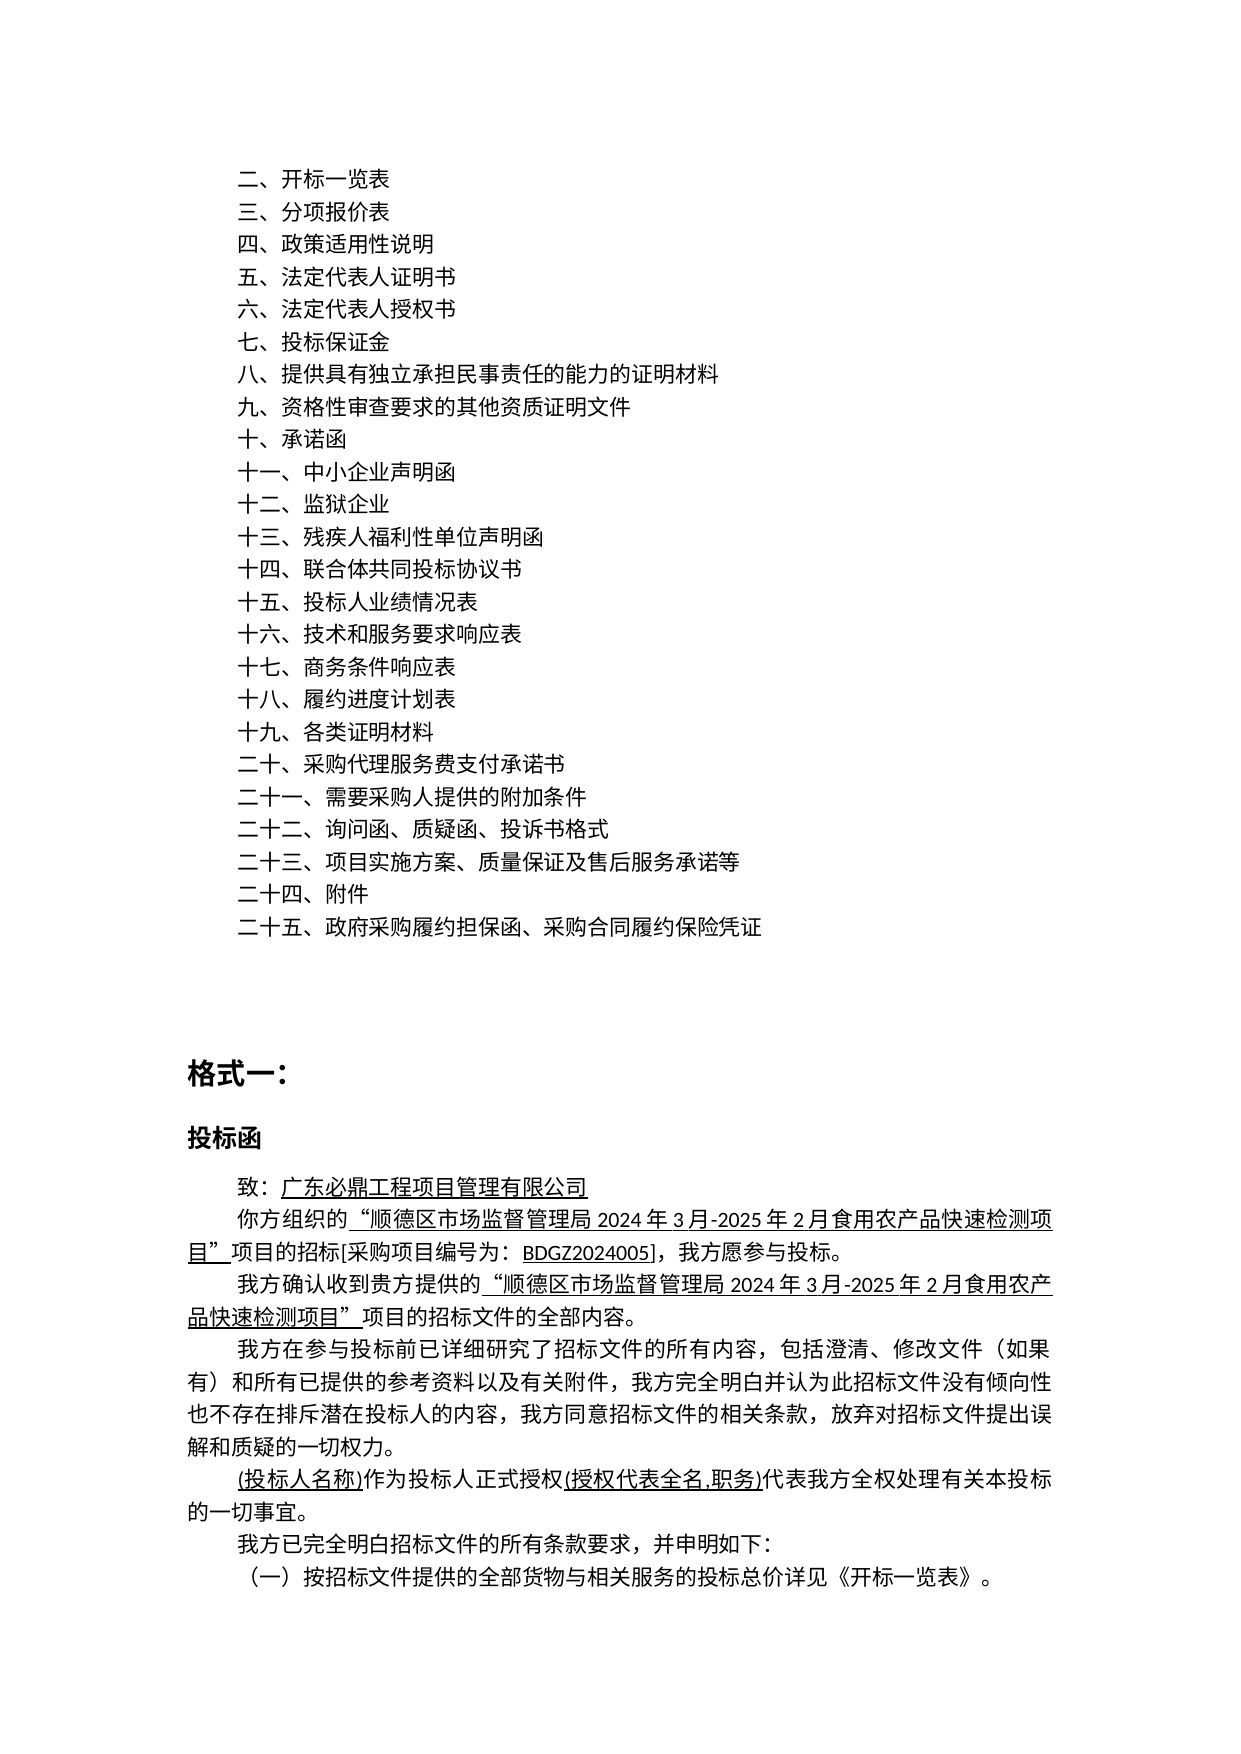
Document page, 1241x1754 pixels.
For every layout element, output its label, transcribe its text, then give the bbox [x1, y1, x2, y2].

text 十九、各类证明材料 [187, 714, 1053, 747]
text 二十五、政府采购履约担保函、采购合同履约保险凭证 [187, 909, 1053, 942]
text 十四、联合体共同投标协议书 [187, 552, 1053, 584]
text 十三、残疾人福利性单位声明函 [187, 519, 1053, 552]
text 八、提供具有独立承担民事责任的能力的证明材料 [187, 357, 1053, 389]
text 投标函 [187, 1104, 1053, 1169]
text 五、法定代表人证明书 [187, 259, 1053, 292]
text 十一、中小企业声明函 [187, 454, 1053, 487]
text 十六、技术和服务要求响应表 [187, 617, 1053, 649]
text 二十四、附件 [187, 877, 1053, 909]
text 二十三、项目实施方案、质量保证及售后服务承诺等 [187, 844, 1053, 877]
text (投标人名称)作为投标人正式授权(授权代表全名,职务)代表我方全权处理有关本投标的一切事宜。 [187, 1462, 1053, 1527]
text 四、政策适用性说明 [187, 227, 1053, 259]
text 二、开标一览表 [187, 162, 1053, 194]
text 二十、采购代理服务费支付承诺书 [187, 747, 1053, 779]
text 九、资格性审查要求的其他资质证明文件 [187, 389, 1053, 422]
text 十、承诺函 [187, 422, 1053, 454]
text 七、投标保证金 [187, 324, 1053, 357]
text 你方组织的“顺德区市场监督管理局2024年3月-2025年2月食用农产品快速检测项目”项目的招标[采购项目编号为：BDGZ2024005]，我方愿参与投标。 [187, 1202, 1053, 1267]
text 致：广东必鼎工程项目管理有限公司 [187, 1169, 1053, 1202]
text 我方已完全明白招标文件的所有条款要求，并申明如下： [187, 1527, 1053, 1559]
text 十八、履约进度计划表 [187, 682, 1053, 714]
text 二十二、询问函、质疑函、投诉书格式 [187, 812, 1053, 844]
text 十七、商务条件响应表 [187, 649, 1053, 682]
text 我方在参与投标前已详细研究了招标文件的所有内容，包括澄清、修改文件（如果有）和所有已提供的参考资料以及有关附件，我方完全明白并认为此招标文件没有倾向性，也不存在排斥潜在投标人的内容，我方同意招标文件的相关条款，放弃对招标文件提出误解和质疑的一切权力。 [187, 1332, 1053, 1462]
text （一）按招标文件提供的全部货物与相关服务的投标总价详见《开标一览表》。 [187, 1559, 1053, 1592]
text 十二、监狱企业 [187, 487, 1053, 519]
text 我方确认收到贵方提供的“顺德区市场监督管理局2024年3月-2025年2月食用农产品快速检测项目”项目的招标文件的全部内容。 [187, 1267, 1053, 1332]
text 三、分项报价表 [187, 194, 1053, 227]
text 六、法定代表人授权书 [187, 292, 1053, 324]
text 二十一、需要采购人提供的附加条件 [187, 779, 1053, 812]
text 格式一： [187, 1039, 1053, 1104]
text 十五、投标人业绩情况表 [187, 584, 1053, 617]
